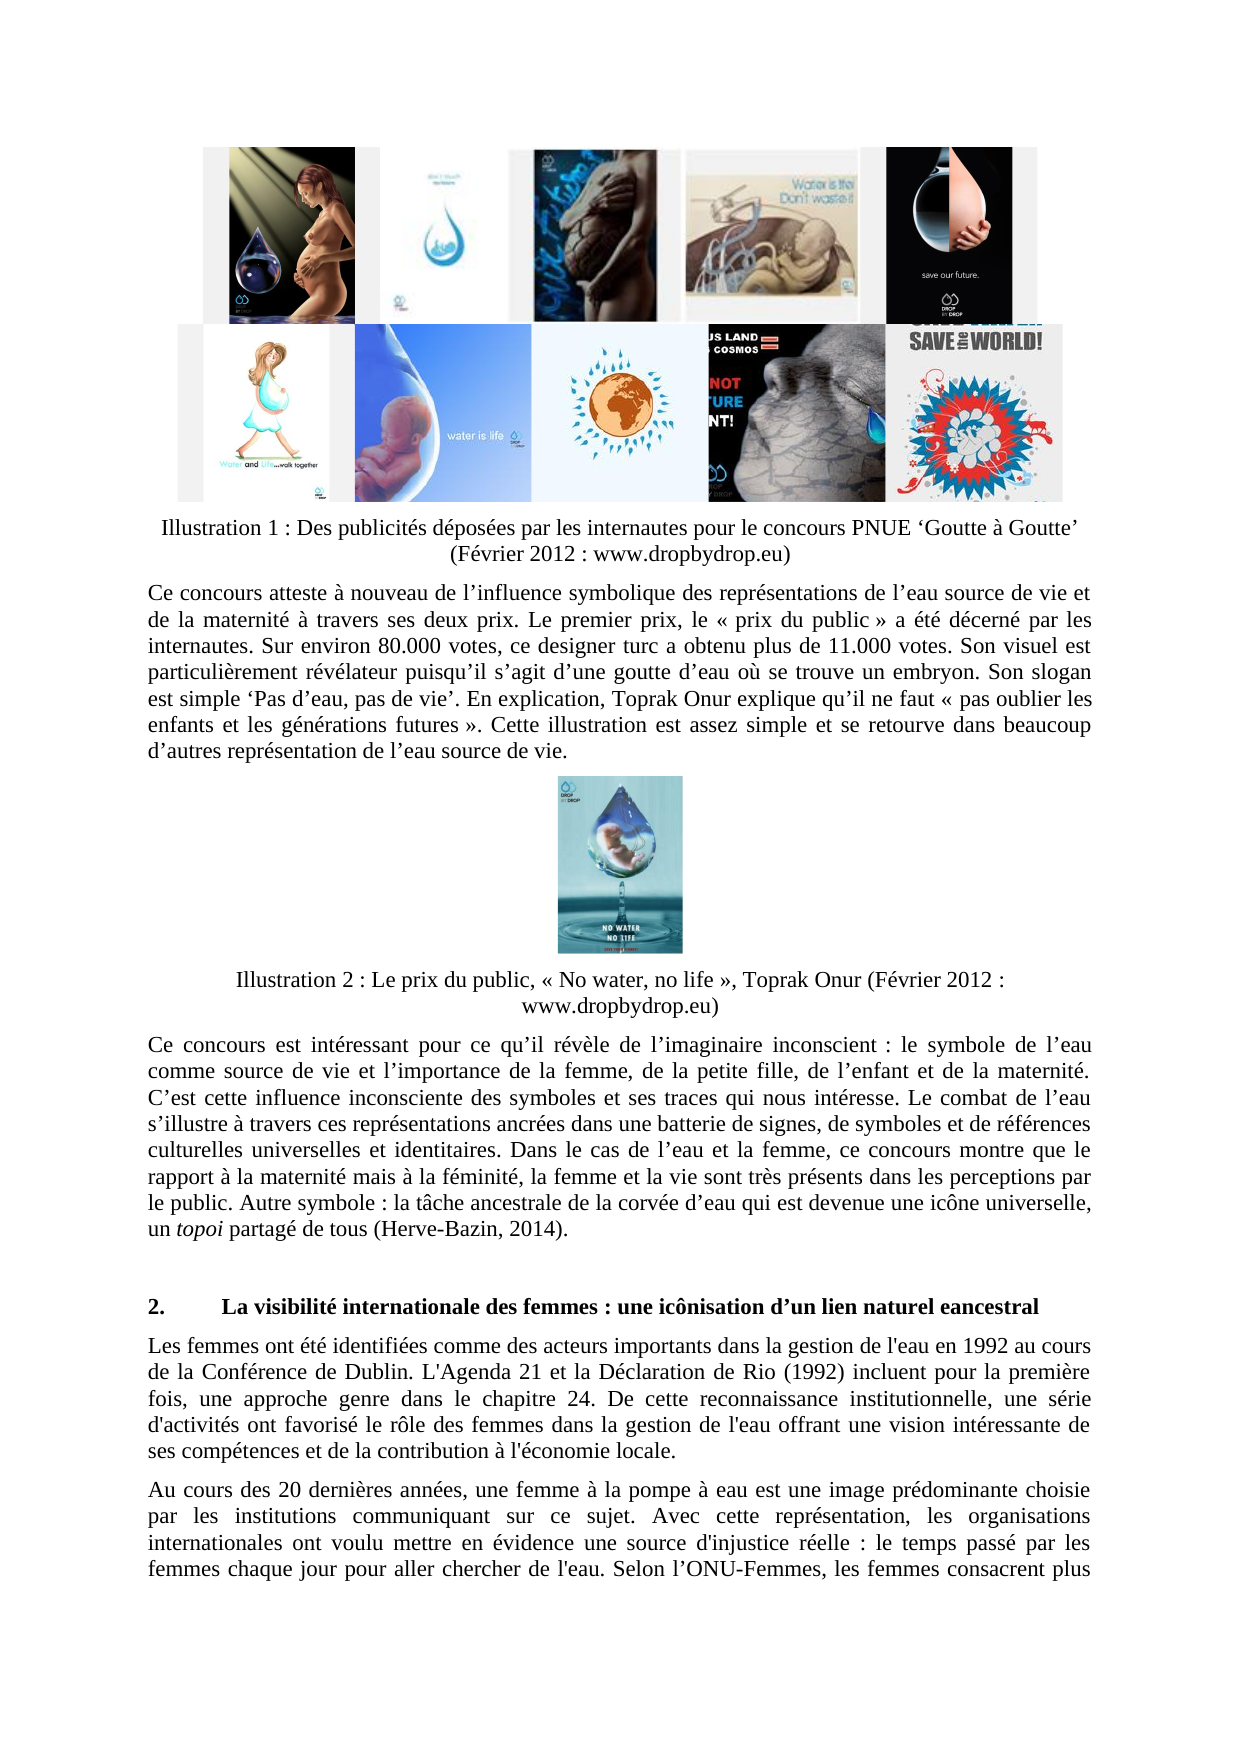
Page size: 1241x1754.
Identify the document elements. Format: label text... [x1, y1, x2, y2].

text Illustration 2 : Le prix du public, « No water, no life », Toprak Onur (Février 2012 : www.dropbydrop.eu) [148, 966, 1093, 1018]
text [148, 1476, 1093, 1582]
text Ce concours atteste à nouveau de l’influence symbolique des représentations de l’eau source de vie et de la maternité à travers ses deux prix. Le premier prix, le « prix du public » a été décerné par les internautes. Sur environ 80.000 votes, ce designer turc a obtenu plus de 11.000 votes. Son visuel est particulièrement révélateur puisqu’il s’agit d’une goutte d’eau où se trouve un embryon. Son slogan est simple ‘Pas d’eau, pas de vie’. En explication, Toprak Onur explique qu’il ne faut « pas oublier les enfants et les générations futures ». Cette illustration est assez simple et se retourve dans beaucoup d’autres représentation de l’eau source de vie. [148, 579, 1093, 764]
text 2. La visibilité internationale des femmes : une icônisation d’un lien naturel eancestral [148, 1293, 1093, 1319]
picture [177, 147, 1063, 502]
text Ce concours est intéressant pour ce qu’il révèle de l’imaginaire inconscient : le symbole de l’eau comme source de vie et l’importance de la femme, de la petite fille, de l’enfant et de la maternité. C’est cette influence inconsciente des symboles et ses traces qui nous intéresse. Le combat de l’eau s’illustre à travers ces représentations ancrées dans une batterie de signes, de symboles et de références culturelles universelles et identitaires. Dans le cas de l’eau et la femme, ce concours montre que le rapport à la maternité mais à la féminité, la femme et la vie sont très présents dans les perceptions par le public. Autre symbole : la tâche ancestrale de la corvée d’eau qui est devenue une icône universelle, un topoi partagé de tous (Herve-Bazin, 2014). [148, 1031, 1093, 1242]
text Les femmes ont été identifiées comme des acteurs importants dans la gestion de l'eau en 1992 au cours de la Conférence de Dublin. L'Agenda 21 et la Déclaration de Rio (1992) incluent pour la première fois, une approche genre dans le chapitre 24. De cette reconnaissance institutionnelle, une série d'activités ont favorisé le rôle des femmes dans la gestion de l'eau offrant une vision intéressante de ses compétences et de la contribution à l'économie locale. [148, 1332, 1093, 1464]
text Illustration 1 : Des publicités déposées par les internautes pour le concours PNUE ‘Goutte à Goutte’ (Février 2012 : www.dropbydrop.eu) [148, 514, 1093, 567]
picture [557, 776, 683, 954]
